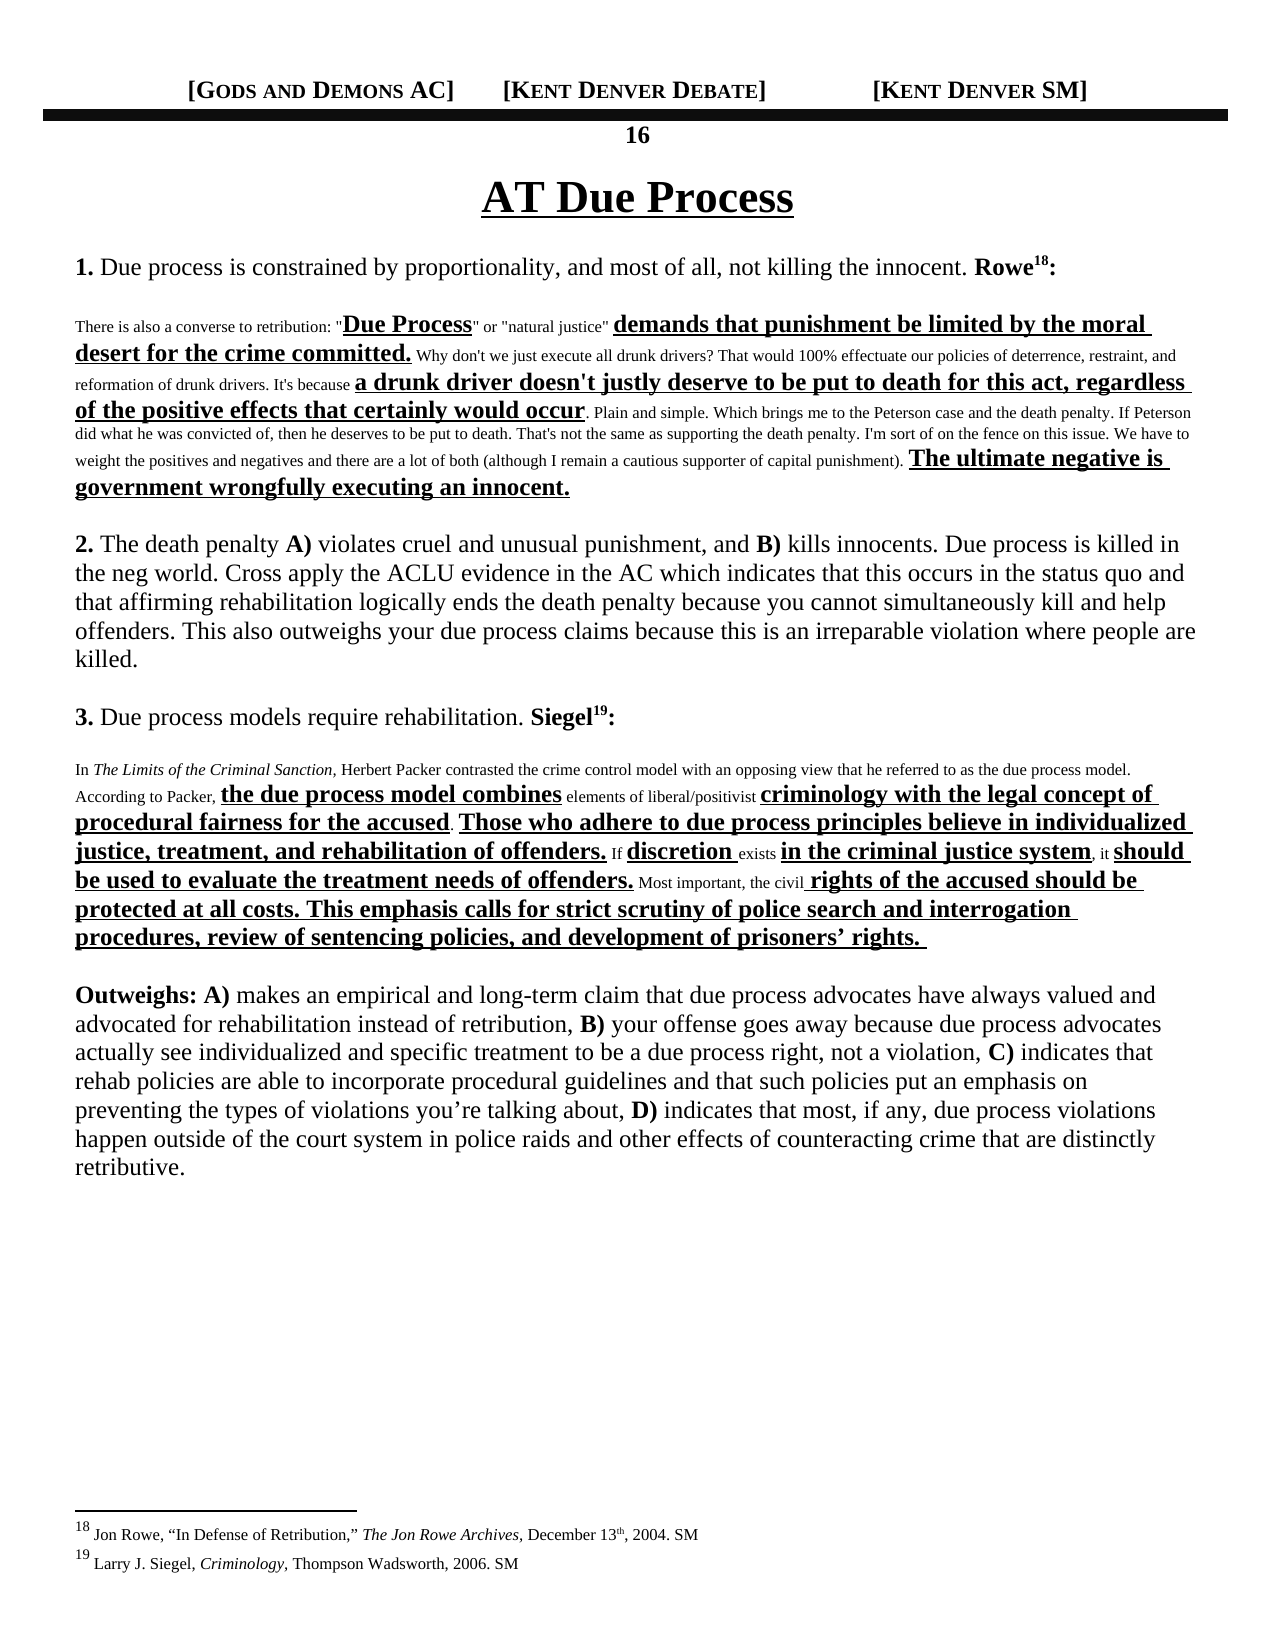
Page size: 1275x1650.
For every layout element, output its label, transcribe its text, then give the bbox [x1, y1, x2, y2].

text In The Limits of the Criminal Sanction, Herbert Packer contrasted the crime control model with an opposing view that he referred to as the due process model. According to Packer, the due process model combines elements of liberal/positivist criminology with the legal concept of procedural fairness for the accused. Those who adhere to due process principles believe in individualized justice, treatment, and rehabilitation of offenders. If discretion exists in the criminal justice system, it should be used to evaluate the treatment needs of offenders. Most important, the civil rights of the accused should be protected at all costs. This emphasis calls for strict scrutiny of police search and interrogation procedures, review of sentencing policies, and development of prisoners’ rights. [75, 759, 1200, 951]
text 3. Due process models require rehabilitation. Siegel: [75, 702, 1200, 731]
text There is also a converse to retribution: "Due Process" or "natural justice" demands that punishment be limited by the moral desert for the crime committed. Why don't we just execute all drunk drivers? That would 100% effectuate our policies of deterrence, restraint, and reformation of drunk drivers. It's because a drunk driver doesn't justly deserve to be put to death for this act, regardless of the positive effects that certainly would occur. Plain and simple. Which brings me to the Peterson case and the death penalty. If Peterson did what he was convicted of, then he deserves to be put to death. That's not the same as supporting the death penalty. I'm sort of on the fence on this issue. We have to weight the positives and negatives and there are a lot of both (although I remain a cautious supporter of capital punishment). The ultimate negative is government wrongfully executing an innocent. [75, 309, 1200, 501]
text 1. Due process is constrained by proportionality, and most of all, not killing the innocent. Rowe: [75, 252, 1200, 280]
subtitle AT Due Process [75, 170, 1200, 223]
text Outweighs: A) makes an empirical and long-term claim that due process advocates have always valued and advocated for rehabilitation instead of retribution, B) your offense goes away because due process advocates actually see individualized and specific treatment to be a due process right, not a violation, C) indicates that rehab policies are able to incorporate procedural guidelines and that such policies put an emphasis on preventing the types of violations you’re talking about, D) indicates that most, if any, due process violations happen outside of the court system in police raids and other effects of counteracting crime that are distinctly retributive. [75, 980, 1200, 1181]
text 2. The death penalty A) violates cruel and unusual punishment, and B) kills innocents. Due process is killed in the neg world. Cross apply the ACLU evidence in the AC which indicates that this occurs in the status quo and that affirming rehabilitation logically ends the death penalty because you cannot simultaneously kill and help offenders. This also outweighs your due process claims because this is an irreparable violation where people are killed. [75, 529, 1200, 673]
